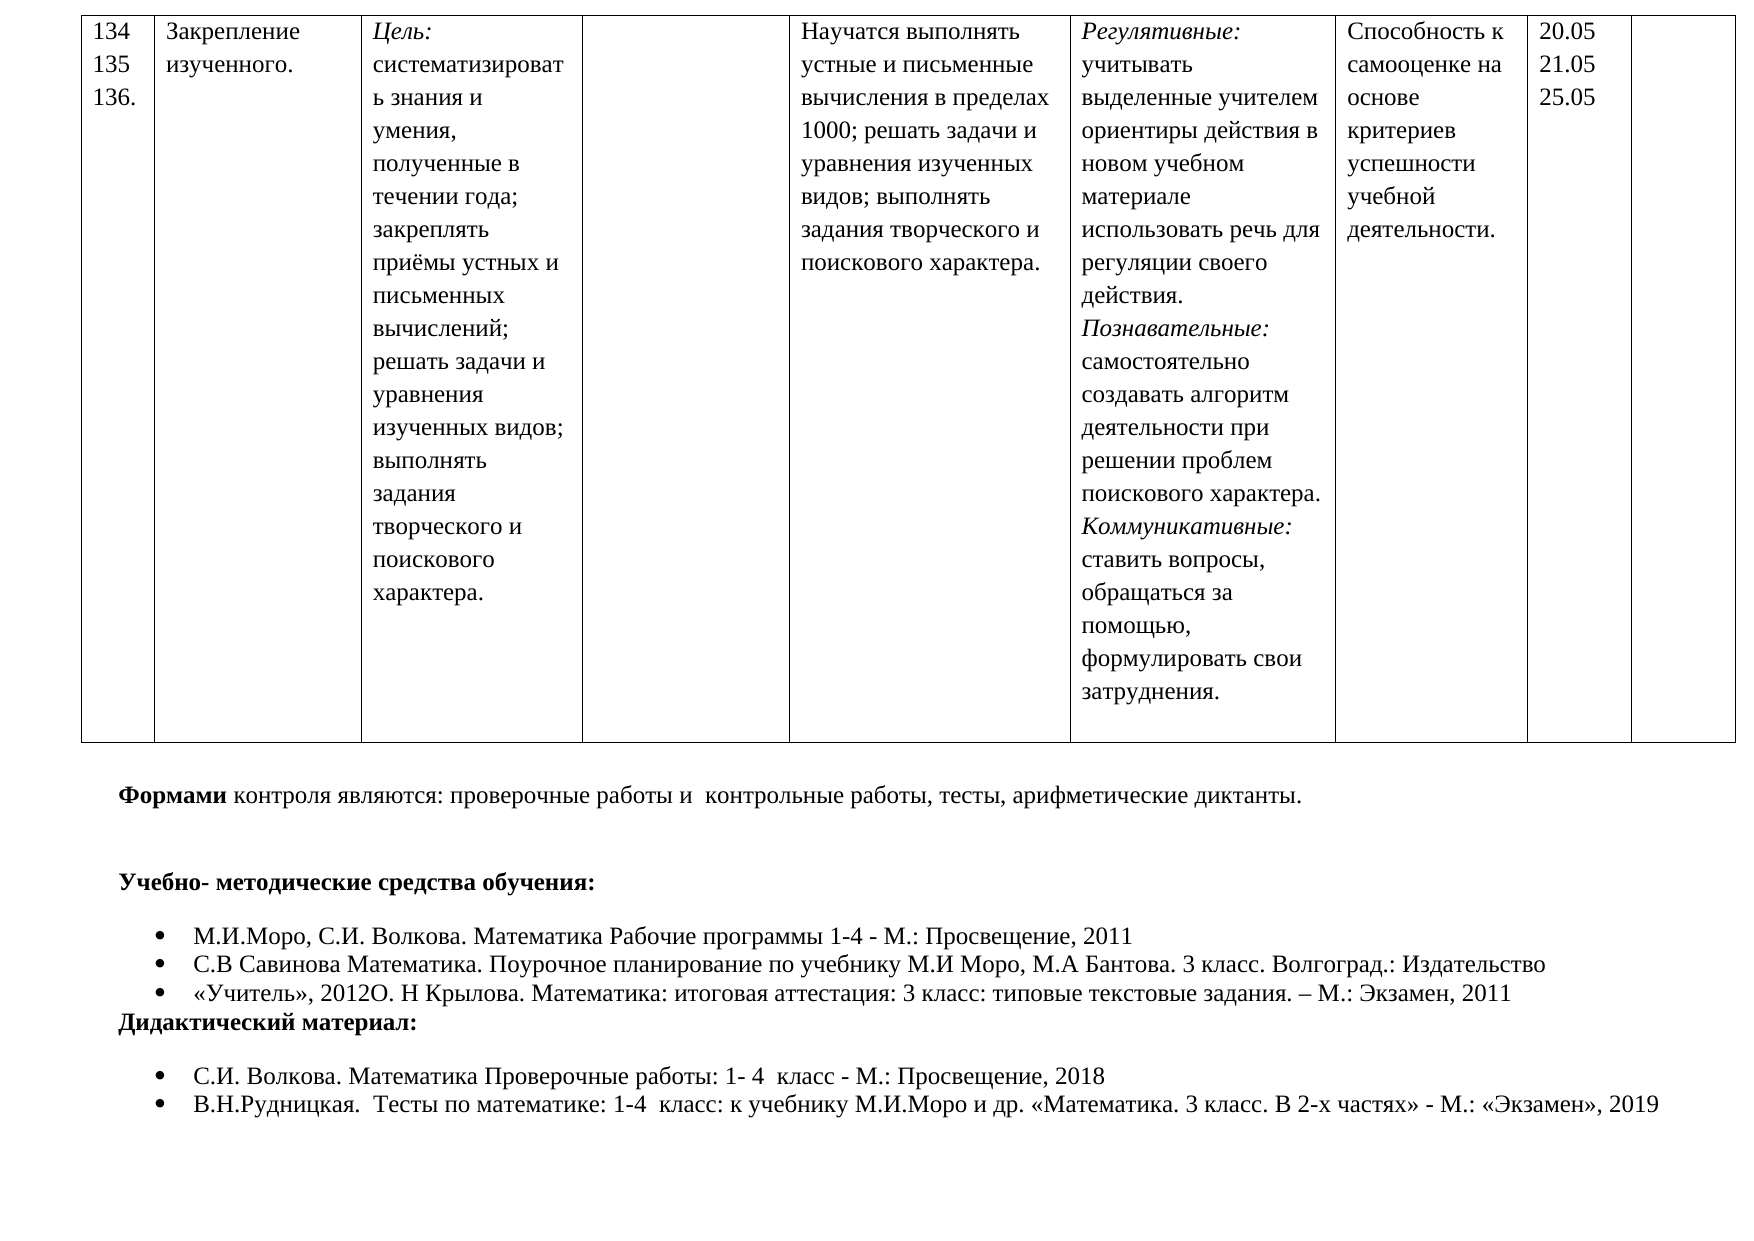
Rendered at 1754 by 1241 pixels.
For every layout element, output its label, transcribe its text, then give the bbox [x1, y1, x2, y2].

list «Учитель», 2012О. Н Крылова. Математика: итоговая аттестация: 3 класс: типовые текстовые задания. – М.: Экзамен, 2011 [156, 978, 1698, 1007]
table_cell 20.05 21.05 25.05 [1528, 16, 1631, 742]
list В.Н.Рудницкая. Тесты по математике: 1-4 класс: к учебнику М.И.Моро и др. «Математика. 3 класс. В 2-х частях» - М.: «Экзамен», 2019 [156, 1089, 1698, 1118]
text Дидактический материал: [118, 1007, 1698, 1036]
table_cell [583, 16, 789, 742]
table_cell Научатся выполнять устные и письменные вычисления в пределах 1000; решать задачи и уравнения изученных видов; выполнять задания творческого и поискового характера. [790, 16, 1070, 742]
table_cell Цель: систематизировать знания и умения, полученные в течении года; закреплять приёмы устных и письменных вычислений; решать задачи и уравнения изученных видов; выполнять задания творческого и поискового характера. [362, 16, 582, 742]
table_cell Закрепление изученного. [155, 16, 361, 742]
table_cell 134 135 136. [82, 16, 154, 742]
list С.И. Волкова. Математика Проверочные работы: 1- 4 класс - М.: Просвещение, 2018 [156, 1061, 1698, 1089]
table_cell Регулятивные: учитывать выделенные учителем ориентиры действия в новом учебном материале использовать речь для регуляции своего действия. Познавательные: самостоятельно создавать алгоритм деятельности при решении проблем поискового характера. Коммуникативные: ставить вопросы, обращаться за помощью, формулировать свои затруднения. [1071, 16, 1335, 742]
list С.В Савинова Математика. Поурочное планирование по учебнику М.И Моро, М.А Бантова. 3 класс. Волгоград.: Издательство [156, 949, 1698, 978]
table_cell Способность к самооценке на основе критериев успешности учебной деятельности. [1336, 16, 1527, 742]
table_cell [1632, 16, 1735, 742]
list М.И.Моро, С.И. Волкова. Математика Рабочие программы 1-4 - М.: Просвещение, 2011 [156, 921, 1698, 949]
text Формами контроля являются: проверочные работы и контрольные работы, тесты, арифметические диктанты. [118, 781, 1698, 809]
text Учебно- методические средства обучения: [118, 867, 1698, 896]
